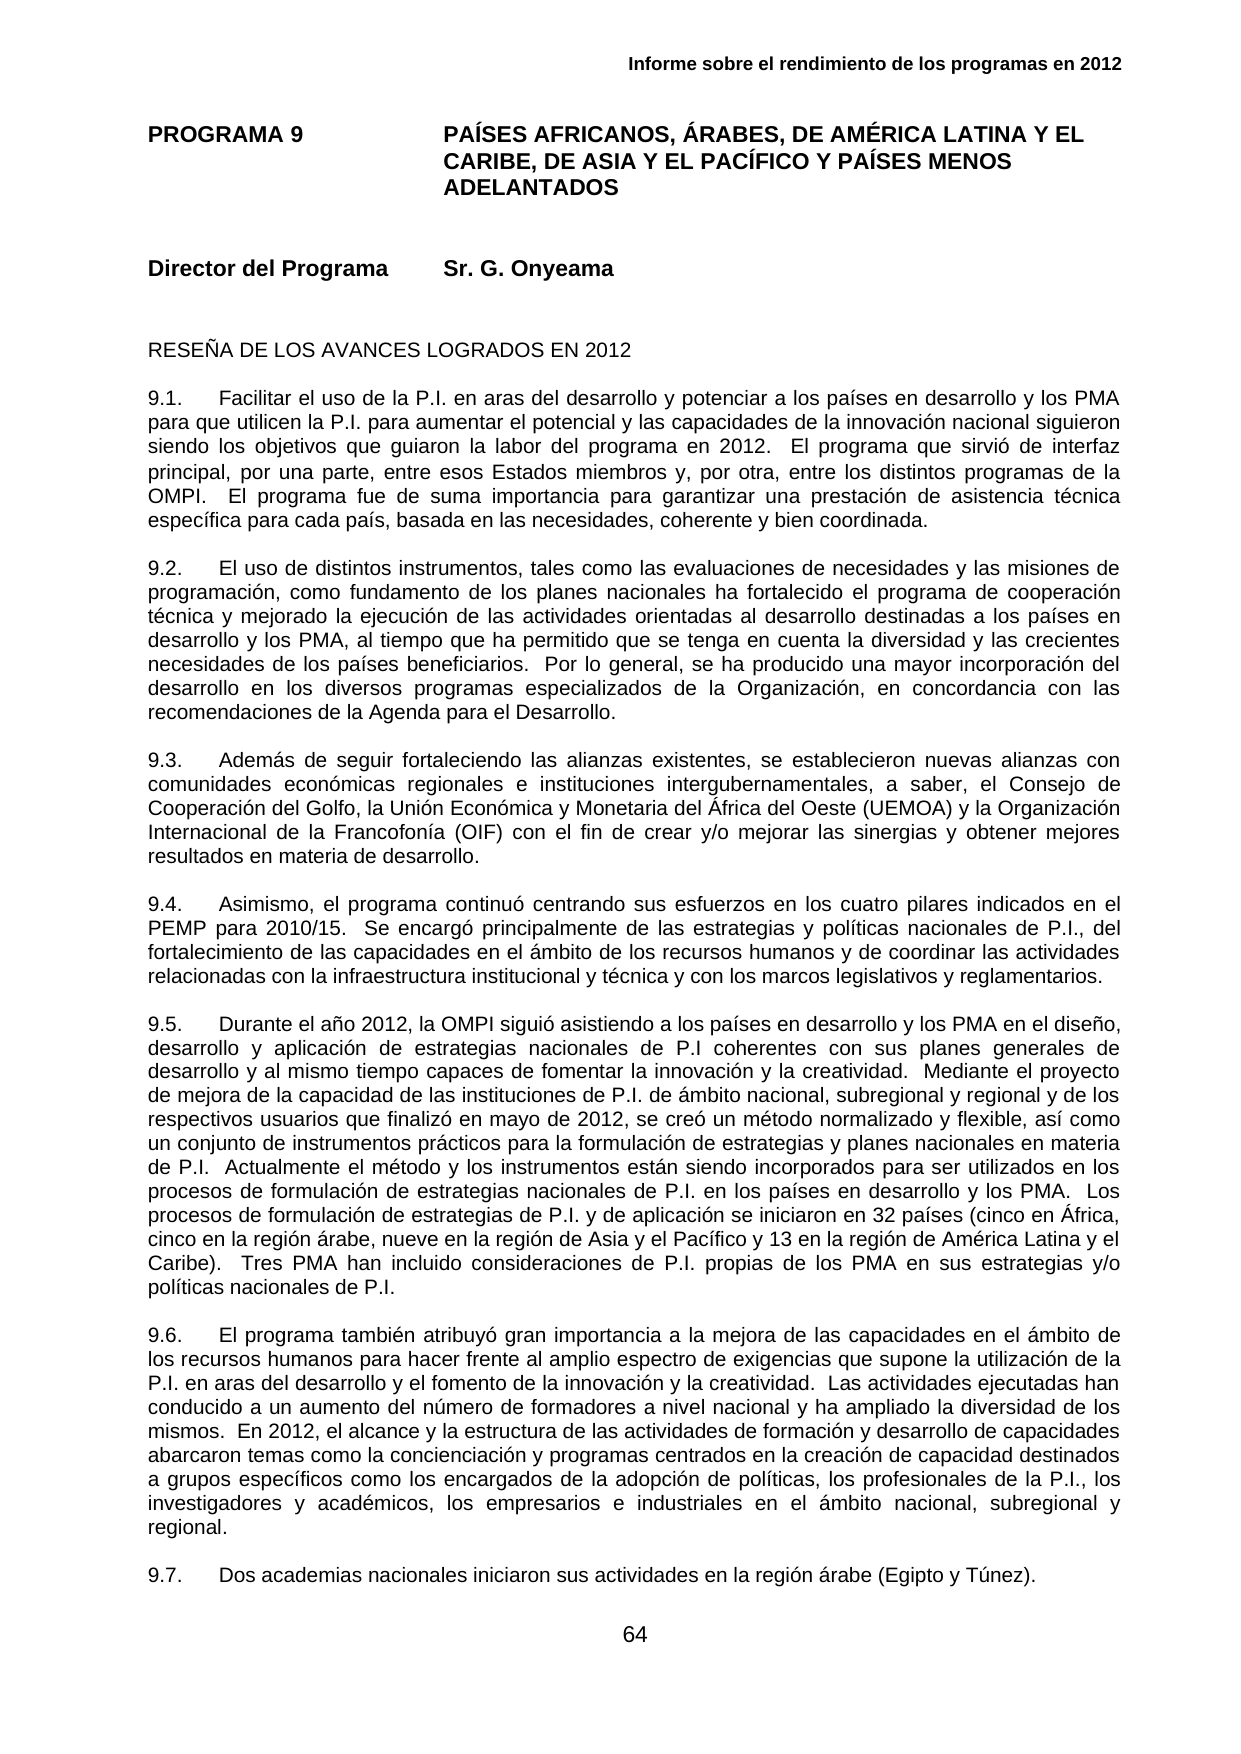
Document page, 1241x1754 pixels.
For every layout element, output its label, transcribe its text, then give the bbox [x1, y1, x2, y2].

list Durante el año 2012, la OMPI siguió asistiendo a los países en desarrollo y los PMA en el diseño, desarrollo y aplicación de estrategias nacionales de P.I coherentes con sus planes generales de desarrollo y al mismo tiempo capaces de fomentar la innovación y la creatividad. Mediante el proyecto de mejora de la capacidad de las instituciones de P.I. de ámbito nacional, subregional y regional y de los respectivos usuarios que finalizó en mayo de 2012, se creó un método normalizado y flexible, así como un conjunto de instrumentos prácticos para la formulación de estrategias y planes nacionales en materia de P.I. Actualmente el método y los instrumentos están siendo incorporados para ser utilizados en los procesos de formulación de estrategias nacionales de P.I. en los países en desarrollo y los PMA. Los procesos de formulación de estrategias de P.I. y de aplicación se iniciaron en 32 países (cinco en África, cinco en la región árabe, nueve en la región de Asia y el Pacífico y 13 en la región de América Latina y el Caribe). Tres PMA han incluido consideraciones de P.I. propias de los PMA en sus estrategias y/o políticas nacionales de P.I. [148, 1011, 1122, 1299]
list Además de seguir fortaleciendo las alianzas existentes, se establecieron nuevas alianzas con comunidades económicas regionales e instituciones intergubernamentales, a saber, el Consejo de Cooperación del Golfo, la Unión Económica y Monetaria del África del Oeste (UEMOA) y la Organización Internacional de la Francofonía (OIF) con el fin de crear y/o mejorar las sinergias y obtener mejores resultados en materia de desarrollo. [148, 748, 1122, 868]
list Dos academias nacionales iniciaron sus actividades en la región árabe (Egipto y Túnez). [148, 1562, 1122, 1586]
text Director del Programa Sr. G. Onyeama [148, 254, 1122, 281]
list Facilitar el uso de la P.I. en aras del desarrollo y potenciar a los países en desarrollo y los PMA para que utilicen la P.I. para aumentar el potencial y las capacidades de la innovación nacional siguieron siendo los objetivos que guiaron la labor del programa en 2012. El programa que sirvió de interfaz principal, por una parte, entre esos Estados miembros y, por otra, entre los distintos programas de la OMPI. El programa fue de suma importancia para garantizar una prestación de asistencia técnica específica para cada país, basada en las necesidades, coherente y bien coordinada. [148, 386, 1122, 532]
list El uso de distintos instrumentos, tales como las evaluaciones de necesidades y las misiones de programación, como fundamento de los planes nacionales ha fortalecido el programa de cooperación técnica y mejorado la ejecución de las actividades orientadas al desarrollo destinadas a los países en desarrollo y los PMA, al tiempo que ha permitido que se tenga en cuenta la diversidad y las crecientes necesidades de los países beneficiarios. Por lo general, se ha producido una mayor incorporación del desarrollo en los diversos programas especializados de la Organización, en concordancia con las recomendaciones de la Agenda para el Desarrollo. [148, 556, 1122, 724]
list El programa también atribuyó gran importancia a la mejora de las capacidades en el ámbito de los recursos humanos para hacer frente al amplio espectro de exigencias que supone la utilización de la P.I. en aras del desarrollo y el fomento de la innovación y la creatividad. Las actividades ejecutadas han conducido a un aumento del número de formadores a nivel nacional y ha ampliado la diversidad de los mismos. En 2012, el alcance y la estructura de las actividades de formación y desarrollo de capacidades abarcaron temas como la concienciación y programas centrados en la creación de capacidad destinados a grupos específicos como los encargados de la adopción de políticas, los profesionales de la P.I., los investigadores y académicos, los empresarios e industriales en el ámbito nacional, subregional y regional. [148, 1323, 1122, 1538]
subtitle PROGRAMA 9 PAÍSES AFRICANOS, ÁRABES, DE AMÉRICA LATINA Y EL CARIBE, DE ASIA Y EL PACÍFICO Y PAÍSES MENOS ADELANTADOS [148, 121, 1122, 200]
text RESEÑA DE LOS AVANCES LOGRADOS EN 2012 [148, 335, 1122, 362]
list Asimismo, el programa continuó centrando sus esfuerzos en los cuatro pilares indicados en el PEMP para 2010/15. Se encargó principalmente de las estrategias y políticas nacionales de P.I., del fortalecimiento de las capacidades en el ámbito de los recursos humanos y de coordinar las actividades relacionadas con la infraestructura institucional y técnica y con los marcos legislativos y reglamentarios. [148, 892, 1122, 987]
